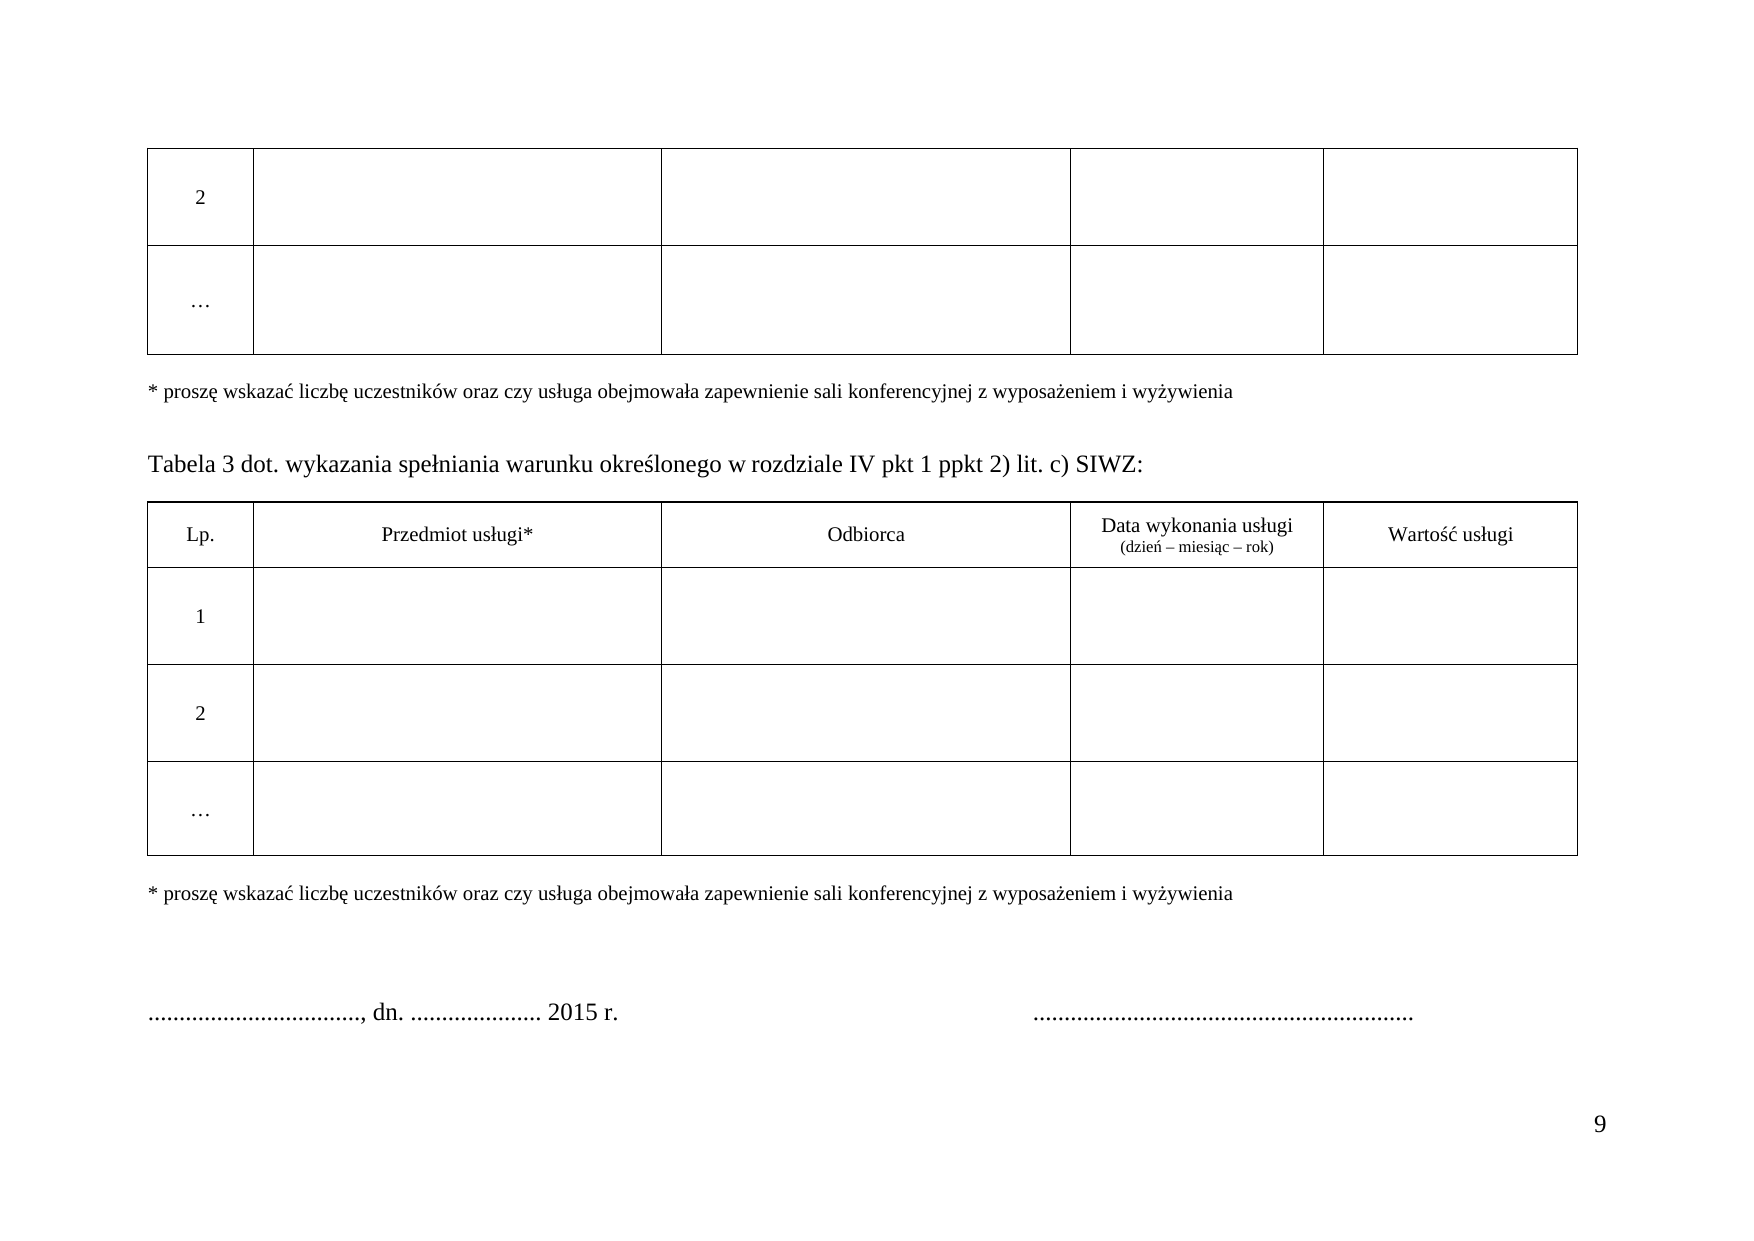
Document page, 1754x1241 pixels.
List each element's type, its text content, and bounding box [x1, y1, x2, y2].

table_cell 1 [148, 568, 253, 664]
table_cell [254, 568, 661, 664]
table_cell [1071, 246, 1323, 354]
text * proszę wskazać liczbę uczestników oraz czy usługa obejmowała zapewnienie sali konferencyjnej z wyposażeniem i wyżywienia [148, 379, 1606, 403]
table_header Odbiorca [662, 503, 1070, 567]
text * proszę wskazać liczbę uczestników oraz czy usługa obejmowała zapewnienie sali konferencyjnej z wyposażeniem i wyżywienia [148, 880, 1606, 904]
table_cell [662, 762, 1070, 855]
table_cell [1324, 568, 1577, 664]
table_header Lp. [148, 503, 253, 567]
table_cell [254, 762, 661, 855]
table_cell … [148, 762, 253, 855]
table_cell [1071, 568, 1323, 664]
table_cell [254, 149, 661, 245]
table_cell [1071, 149, 1323, 245]
table_cell [1324, 665, 1577, 761]
table_cell [1071, 762, 1323, 855]
table_cell [254, 246, 661, 354]
table_cell [662, 246, 1070, 354]
table_cell [1324, 762, 1577, 855]
table_cell [1324, 246, 1577, 354]
table_cell [662, 568, 1070, 664]
text Tabela 3 dot. wykazania spełniania warunku określonego w rozdziale IV pkt 1 ppkt 2) lit. c) SIWZ: [148, 452, 1606, 477]
text .................................., dn. ..................... 2015 r. ............................................................. [148, 1001, 1606, 1026]
table_header Przedmiot usługi* [254, 503, 661, 567]
table_header Data wykonania usługi (dzień – miesiąc – rok) [1071, 503, 1323, 567]
table_cell [662, 665, 1070, 761]
table_cell 2 [148, 665, 253, 761]
table_cell … [148, 246, 253, 354]
table_cell 2 [148, 149, 253, 245]
table_cell [1071, 665, 1323, 761]
table_cell [662, 149, 1070, 245]
table_cell [254, 665, 661, 761]
table_header Wartość usługi [1324, 503, 1577, 567]
table_cell [1324, 149, 1577, 245]
